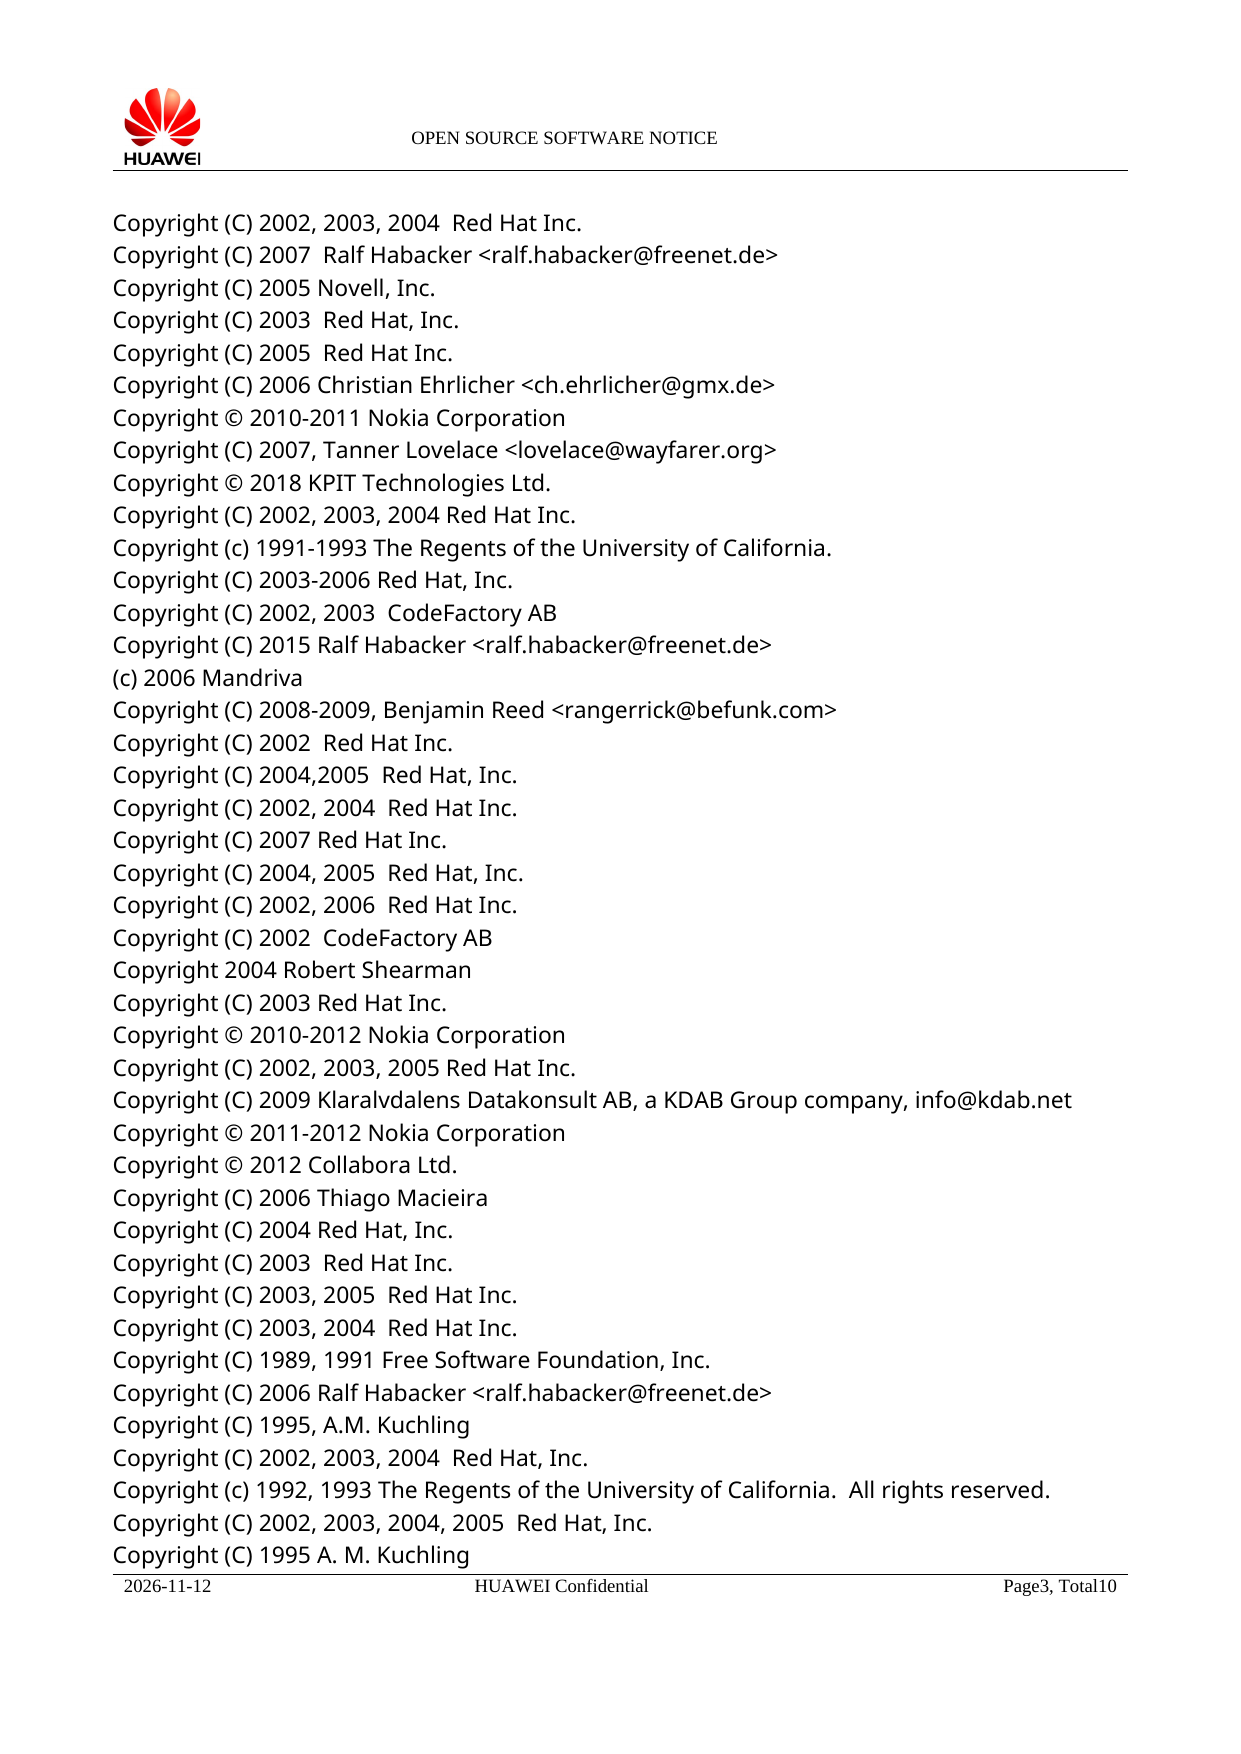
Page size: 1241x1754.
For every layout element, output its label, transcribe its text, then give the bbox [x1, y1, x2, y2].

picture [124, 88, 201, 165]
